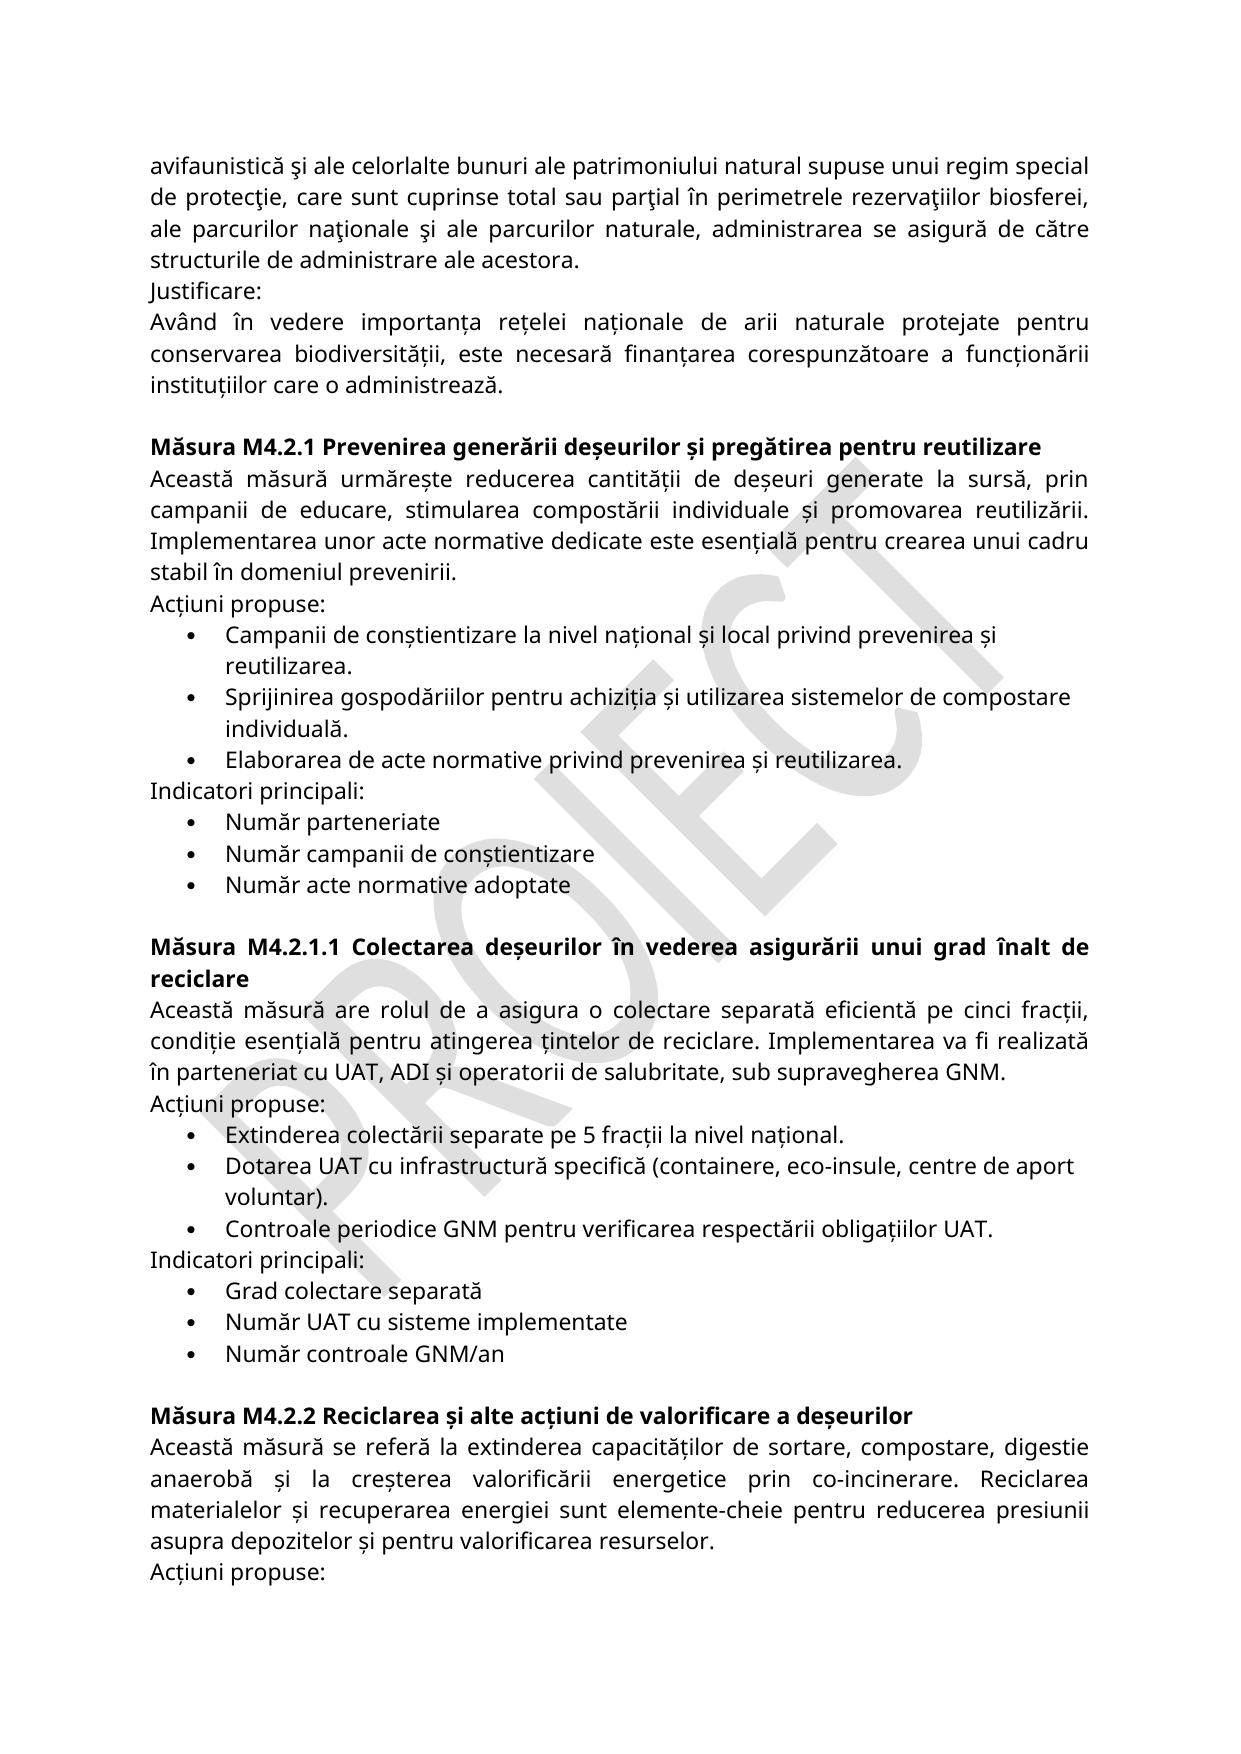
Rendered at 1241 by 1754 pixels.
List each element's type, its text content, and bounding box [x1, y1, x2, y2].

text Acțiuni propuse: [150, 1087, 1090, 1119]
list Număr parteneriate [187, 806, 1090, 837]
text Indicatori principali: [150, 775, 1090, 806]
text Această măsură se referă la extinderea capacităților de sortare, compostare, digestie anaerobă și la creșterea valorificării energetice prin co-incinerare. Reciclarea materialelor și recuperarea energiei sunt elemente-cheie pentru reducerea presiunii asupra depozitelor și pentru valorificarea resurselor. [150, 1431, 1090, 1556]
list Extinderea colectării separate pe 5 fracții la nivel național. [187, 1119, 1090, 1150]
list Număr campanii de conștientizare [187, 837, 1090, 869]
list Elaborarea de acte normative privind prevenirea și reutilizarea. [187, 744, 1090, 775]
list Campanii de conștientizare la nivel național și local privind prevenirea și reutilizarea. [187, 619, 1090, 681]
text Măsura M4.2.2 Reciclarea și alte acțiuni de valorificare a deșeurilor [150, 1400, 1090, 1431]
list Număr UAT cu sisteme implementate [187, 1306, 1090, 1337]
text Această măsură urmărește reducerea cantității de deșeuri generate la sursă, prin campanii de educare, stimularea compostării individuale și promovarea reutilizării. Implementarea unor acte normative dedicate este esențială pentru crearea unui cadru stabil în domeniul prevenirii. [150, 462, 1090, 587]
text Indicatori principali: [150, 1244, 1090, 1275]
list Număr controale GNM/an [187, 1337, 1090, 1369]
list Controale periodice GNM pentru verificarea respectării obligațiilor UAT. [187, 1212, 1090, 1244]
list Grad colectare separată [187, 1275, 1090, 1306]
list Număr acte normative adoptate [187, 869, 1090, 900]
text Având în vedere importanța rețelei naționale de arii naturale protejate pentru conservarea biodiversității, este necesară finanțarea corespunzătoare a funcționării instituțiilor care o administrează. [150, 306, 1090, 400]
text Măsura M4.2.1.1 Colectarea deșeurilor în vederea asigurării unui grad înalt de reciclare [150, 931, 1090, 994]
list Dotarea UAT cu infrastructură specifică (containere, eco-insule, centre de aport voluntar). [187, 1150, 1090, 1212]
text Justificare: [150, 275, 1090, 306]
text Măsura M4.2.1 Prevenirea generării deșeurilor și pregătirea pentru reutilizare [150, 431, 1090, 462]
text Această măsură are rolul de a asigura o colectare separată eficientă pe cinci fracții, condiție esențială pentru atingerea țintelor de reciclare. Implementarea va fi realizată în parteneriat cu UAT, ADI și operatorii de salubritate, sub supravegherea GNM. [150, 994, 1090, 1087]
list Sprijinirea gospodăriilor pentru achiziția și utilizarea sistemelor de compostare individuală. [187, 681, 1090, 744]
text Acțiuni propuse: [150, 587, 1090, 619]
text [150, 150, 1090, 275]
text Acțiuni propuse: [150, 1556, 1090, 1587]
